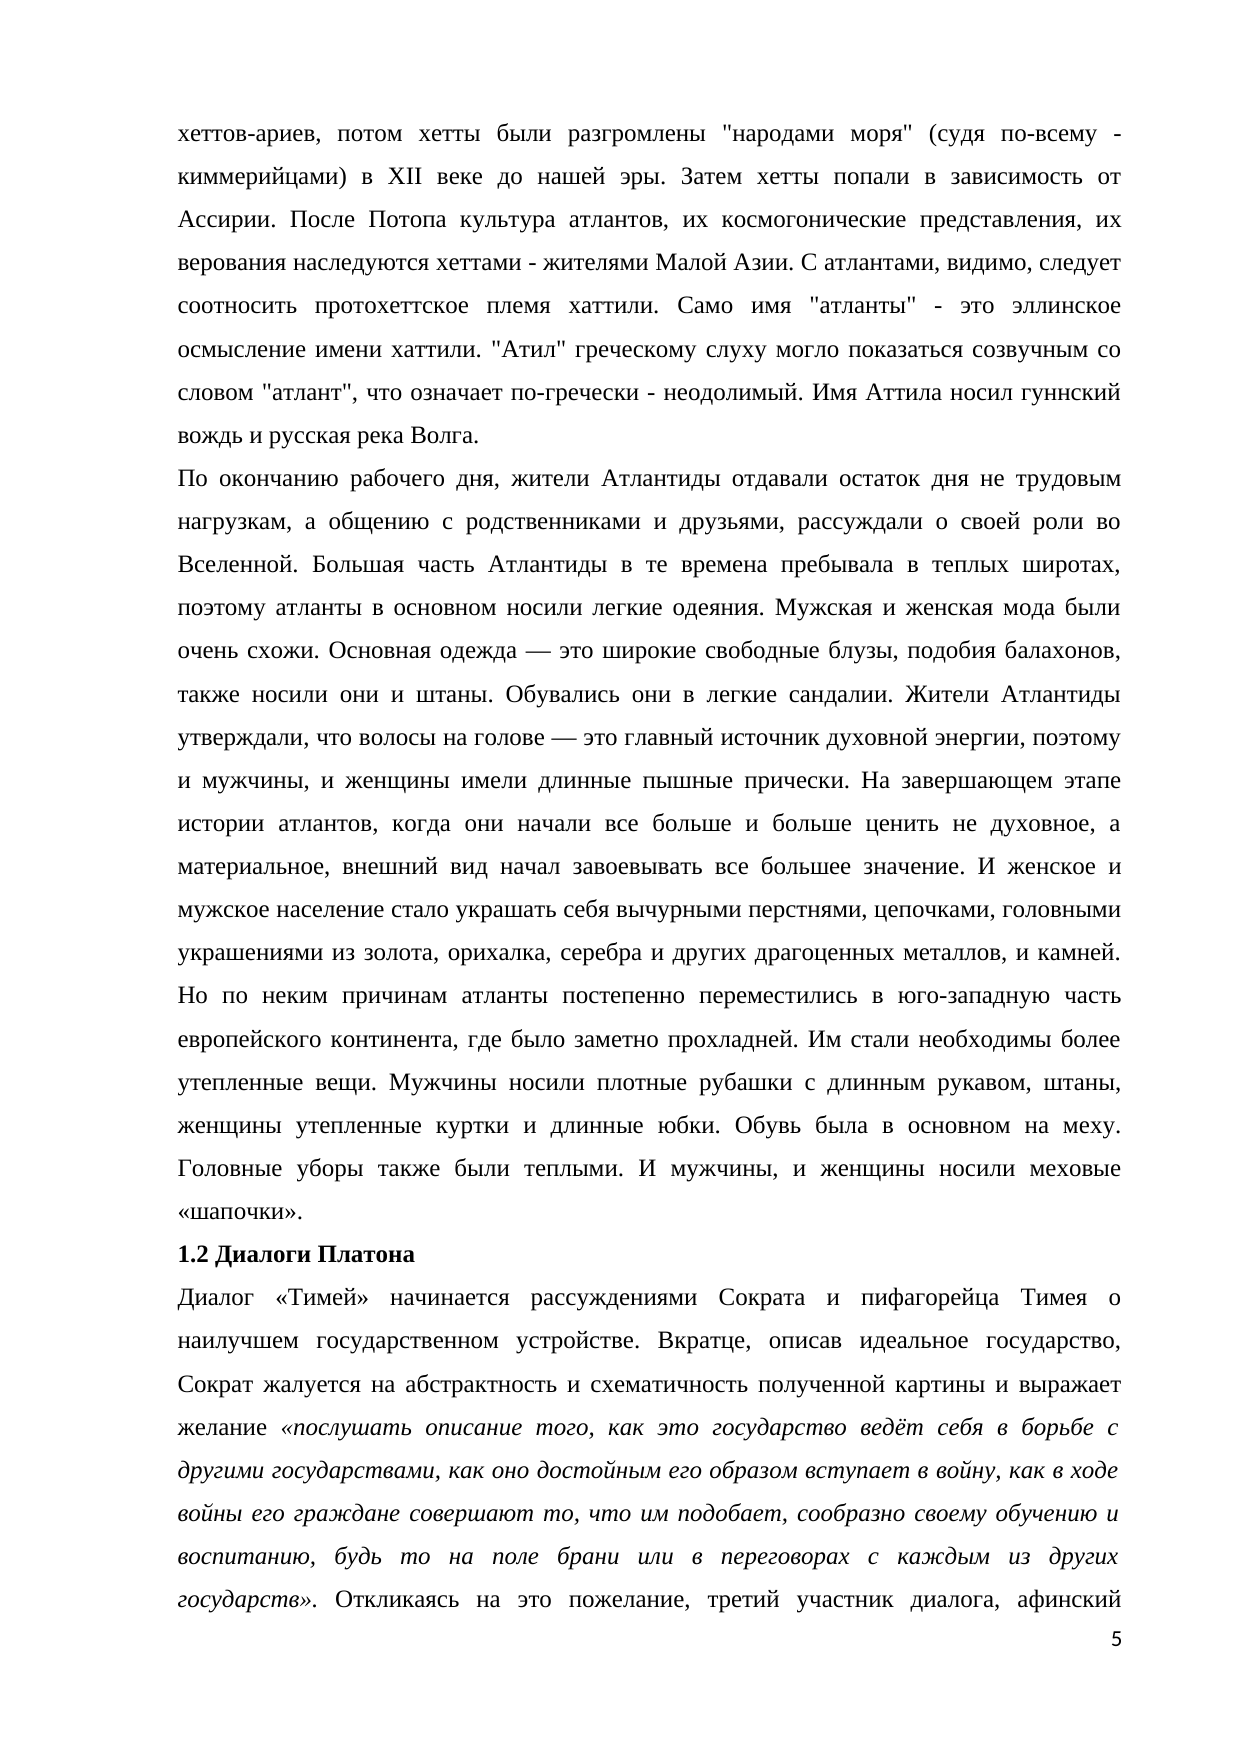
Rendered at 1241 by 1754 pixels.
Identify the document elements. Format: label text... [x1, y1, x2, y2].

text По окончанию рабочего дня, жители Атлантиды отдавали остаток дня не трудовым нагрузкам, а общению с родственниками и друзьями, рассуждали о своей роли во Вселенной. Большая часть Атлантиды в те времена пребывала в теплых широтах, поэтому атланты в основном носили легкие одеяния. Мужская и женская мода были очень схожи. Основная одежда — это широкие свободные блузы, подобия балахонов, также носили они и штаны. Обувались они в легкие сандалии. Жители Атлантиды утверждали, что волосы на голове — это главный источник духовной энергии, поэтому и мужчины, и женщины имели длинные пышные прически. На завершающем этапе истории атлантов, когда они начали все больше и больше ценить не духовное, а материальное, внешний вид начал завоевывать все большее значение. И женское и мужское население стало украшать себя вычурными перстнями, цепочками, головными украшениями из золота, орихалка, серебра и других драгоценных металлов, и камней. Но по неким причинам атланты постепенно переместились в юго-западную часть европейского континента, где было заметно прохладней. Им стали необходимы более утепленные вещи. Мужчины носили плотные рубашки с длинным рукавом, штаны, женщины утепленные куртки и длинные юбки. Обувь была в основном на меху. Головные уборы также были теплыми. И мужчины, и женщины носили меховые «шапочки». [177, 463, 1122, 1225]
text 1.2 Диалоги Платона [177, 1239, 1122, 1268]
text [177, 118, 1122, 449]
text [177, 1282, 1122, 1613]
